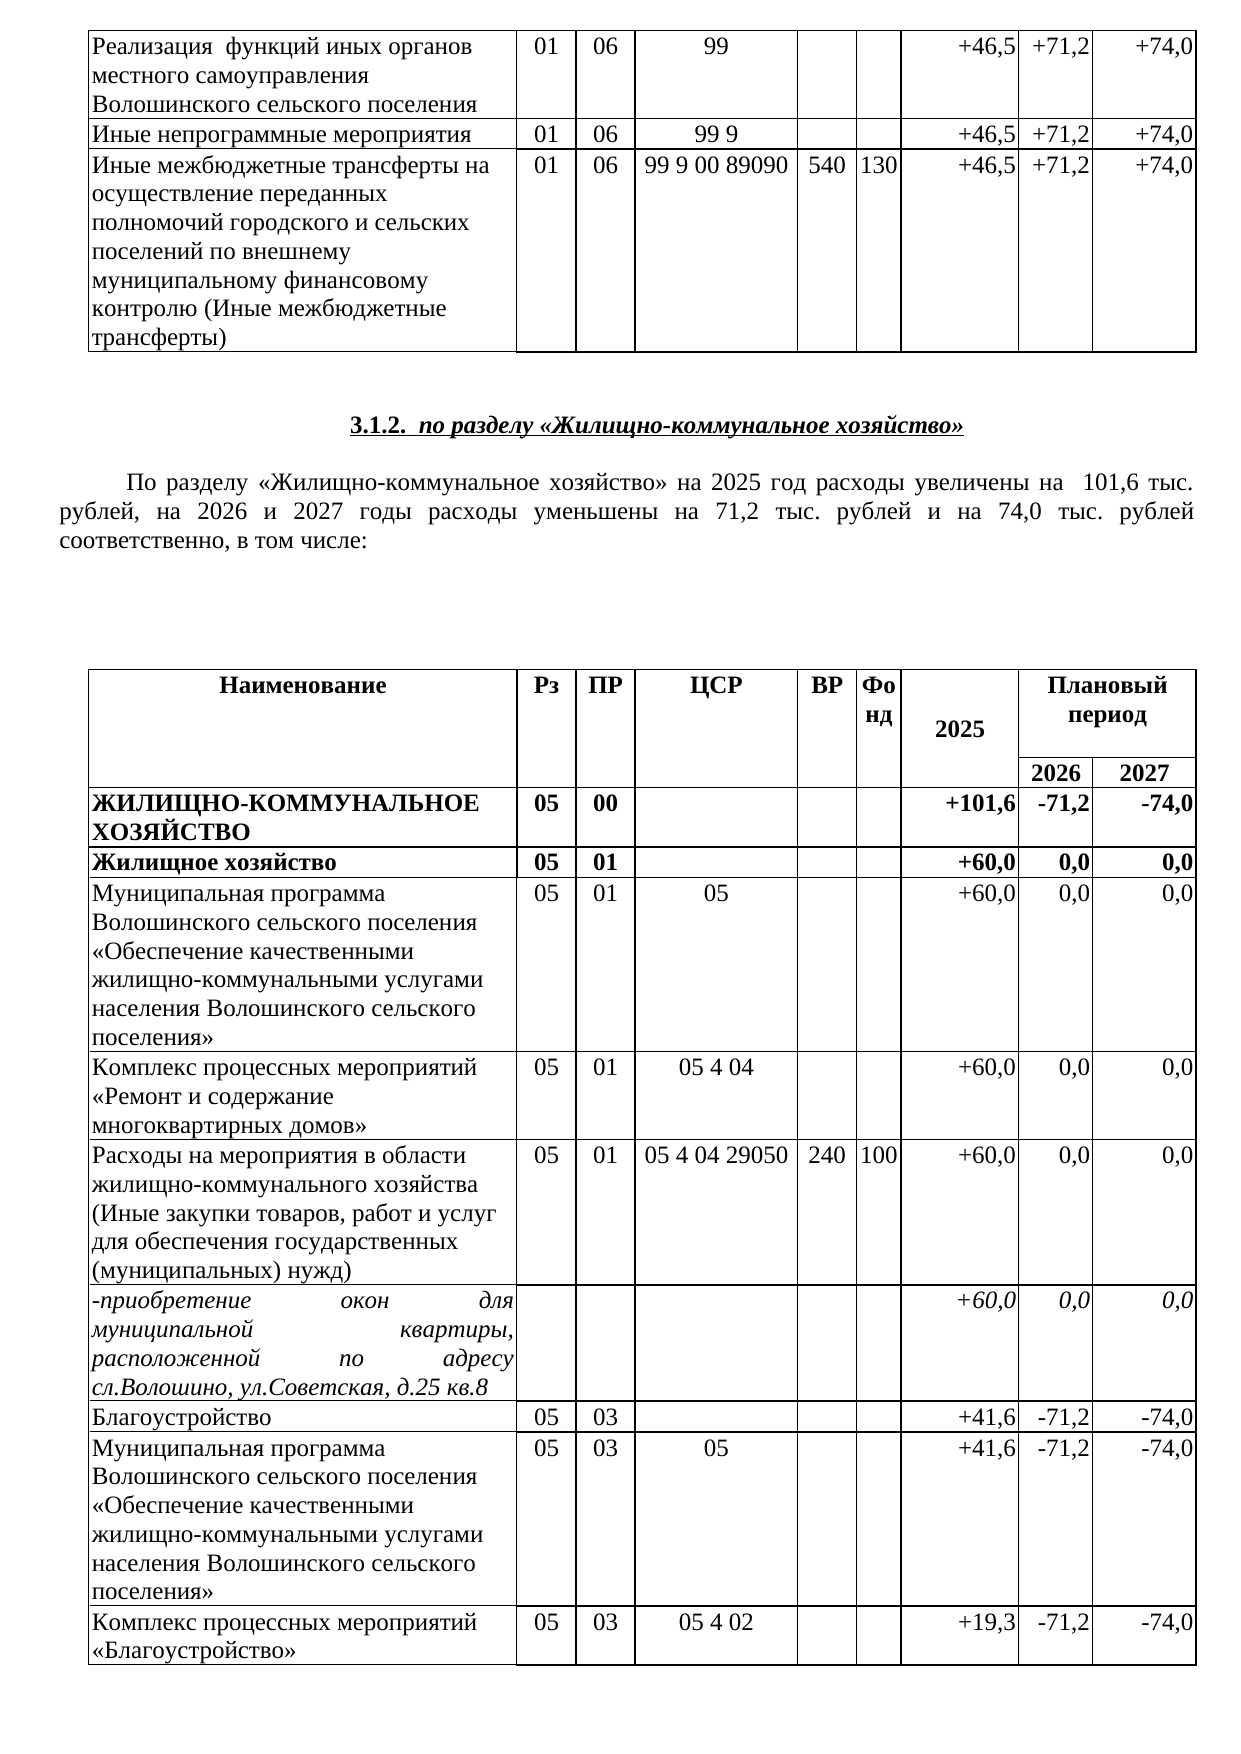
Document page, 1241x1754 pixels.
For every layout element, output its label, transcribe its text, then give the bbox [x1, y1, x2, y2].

table_cell 05 4 04 29050 [636, 1140, 797, 1284]
table_cell 01 [577, 1052, 634, 1138]
table_cell 0,0 [1019, 1286, 1092, 1400]
table_cell 240 [798, 1140, 856, 1284]
table_cell +71,2 [1019, 150, 1092, 351]
table_cell [798, 848, 856, 877]
table_header Фонд [857, 670, 900, 787]
table_cell -приобретение окон для муниципальной квартиры, расположенной по адресу сл.Волошино, ул.Советская, д.25 кв.8 [89, 1285, 516, 1400]
table_cell Муниципальная программа Волошинского сельского поселения «Обеспечение качественными жилищно-коммунальными услугами населения Волошинского сельского поселения» [89, 1432, 516, 1605]
table_cell 05 [517, 1433, 575, 1605]
table_header Рз [518, 670, 575, 787]
table_cell -74,0 [1093, 1402, 1195, 1431]
table_cell 01 [517, 150, 575, 351]
table_cell 01 [577, 848, 634, 877]
table_cell +60,0 [902, 1140, 1018, 1284]
table_cell [636, 788, 797, 846]
table_cell Реализация функций иных органов местного самоуправления Волошинского сельского поселения [89, 31, 516, 117]
table_cell 01 [517, 31, 575, 117]
table_cell 0,0 [1019, 1052, 1092, 1138]
table_cell 2027 [1093, 758, 1195, 787]
text По разделу «Жилищно-коммунальное хозяйство» на 2025 год расходы увеличены на 101,6 тыс. рублей, на 2026 и 2027 годы расходы уменьшены на 71,2 тыс. рублей и на 74,0 тыс. рублей соответственно, в том числе: [59, 467, 1196, 554]
table_cell 00 [577, 788, 634, 846]
table_cell +101,6 [902, 788, 1018, 846]
table_cell +60,0 [902, 1052, 1018, 1138]
table_cell [857, 878, 900, 1051]
table_cell +46,5 [902, 150, 1018, 351]
table_cell [857, 31, 900, 117]
table_cell [798, 788, 856, 846]
table_cell +41,6 [902, 1402, 1018, 1431]
table_cell [857, 1433, 900, 1605]
table_cell [857, 1402, 900, 1431]
table_cell 0,0 [1093, 848, 1195, 877]
table_cell 540 [798, 150, 856, 351]
table_cell 0,0 [1093, 1140, 1195, 1284]
table_cell -71,2 [1019, 1607, 1092, 1664]
table_cell -74,0 [1093, 788, 1195, 846]
table_header Наименование [89, 670, 516, 787]
table_cell 05 [636, 1433, 797, 1605]
table_cell 06 [577, 150, 634, 351]
table_cell 05 4 04 [636, 1052, 797, 1138]
table_cell -74,0 [1093, 1433, 1195, 1605]
table_cell [857, 1607, 900, 1664]
table_cell [857, 1286, 900, 1400]
table_cell +74,0 [1093, 119, 1195, 148]
table_cell 99 9 [636, 119, 797, 148]
table_cell 01 [577, 878, 634, 1051]
table_cell +60,0 [902, 878, 1018, 1051]
table_cell [636, 1286, 797, 1400]
table_cell [798, 31, 856, 117]
table_cell [798, 119, 856, 148]
table_cell 2026 [1019, 758, 1092, 787]
table_cell [857, 848, 900, 877]
table_cell 05 [518, 788, 575, 846]
table_cell 06 [577, 119, 634, 148]
table_cell -71,2 [1019, 788, 1092, 846]
table_cell [577, 1286, 634, 1400]
table_cell 05 [518, 848, 575, 877]
table_header ПР [577, 670, 634, 787]
table_cell +60,0 [902, 1286, 1018, 1400]
table_cell 99 [636, 31, 797, 117]
table_header ВР [798, 670, 856, 787]
table_cell 05 [517, 1402, 575, 1431]
table_cell Муниципальная программа Волошинского сельского поселения «Обеспечение качественными жилищно-коммунальными услугами населения Волошинского сельского поселения» [89, 878, 516, 1051]
table_cell +60,0 [902, 848, 1018, 877]
text 3.1.2. по разделу «Жилищно-коммунальное хозяйство» [118, 410, 1196, 439]
table_cell -74,0 [1093, 1607, 1195, 1664]
table_cell 03 [577, 1607, 634, 1664]
table_cell Иные непрограммные мероприятия [89, 119, 516, 148]
table_cell 01 [517, 119, 575, 148]
table_cell 05 [517, 1140, 575, 1284]
table_cell [517, 1286, 575, 1400]
table_cell +71,2 [1019, 31, 1092, 117]
table_cell Иные межбюджетные трансферты на осуществление переданных полномочий городского и сельских поселений по внешнему муниципальному финансовому контролю (Иные межбюджетные трансферты) [89, 149, 516, 351]
table_cell +46,5 [902, 119, 1018, 148]
table_cell Расходы на мероприятия в области жилищно-коммунального хозяйства (Иные закупки товаров, работ и услуг для обеспечения государственных (муниципальных) нужд) [89, 1140, 516, 1284]
table_header 2025 [902, 670, 1018, 787]
table_cell 03 [577, 1433, 634, 1605]
table_cell 05 [517, 878, 575, 1051]
table_cell +74,0 [1093, 150, 1195, 351]
table_cell Комплекс процессных мероприятий «Благоустройство» [89, 1606, 516, 1664]
table_cell 05 [517, 1052, 575, 1138]
table_cell 100 [857, 1140, 900, 1284]
table_header ЦСР [636, 670, 797, 787]
table_cell +71,2 [1019, 119, 1092, 148]
table_cell [636, 848, 797, 877]
table_cell 03 [577, 1402, 634, 1431]
table_cell [857, 1052, 900, 1138]
table_cell 0,0 [1019, 1140, 1092, 1284]
table_cell -71,2 [1019, 1433, 1092, 1605]
table_cell ЖИЛИЩНО-КОММУНАЛЬНОЕ ХОЗЯЙСТВО [89, 788, 516, 846]
table_cell -71,2 [1019, 1402, 1092, 1431]
table_cell Благоустройство [89, 1401, 516, 1431]
table_cell [857, 119, 900, 148]
table_cell 0,0 [1093, 1052, 1195, 1138]
table_cell [798, 1286, 856, 1400]
table_cell [798, 1433, 856, 1605]
table_cell +41,6 [902, 1433, 1018, 1605]
table_cell 0,0 [1019, 878, 1092, 1051]
table_cell 99 9 00 89090 [636, 150, 797, 351]
table_cell 05 [517, 1607, 575, 1664]
table_cell [636, 1402, 797, 1431]
table_cell 05 4 02 [636, 1607, 797, 1664]
table_cell +74,0 [1093, 31, 1195, 117]
table_cell 0,0 [1019, 848, 1092, 877]
table_cell +46,5 [902, 31, 1018, 117]
table_cell 01 [577, 1140, 634, 1284]
table_cell [798, 1607, 856, 1664]
table_cell 0,0 [1093, 878, 1195, 1051]
table_cell Комплекс процессных мероприятий «Ремонт и содержание многоквартирных домов» [89, 1052, 516, 1138]
table_cell 130 [857, 150, 900, 351]
table_header Плановый период [1019, 670, 1195, 757]
table_cell 05 [636, 878, 797, 1051]
table_cell [798, 1052, 856, 1138]
table_cell [798, 1402, 856, 1431]
table_cell 0,0 [1093, 1286, 1195, 1400]
table_cell [857, 788, 900, 846]
table_cell Жилищное хозяйство [89, 848, 516, 877]
table_cell +19,3 [902, 1607, 1018, 1664]
table_cell [798, 878, 856, 1051]
table_cell 06 [577, 31, 634, 117]
